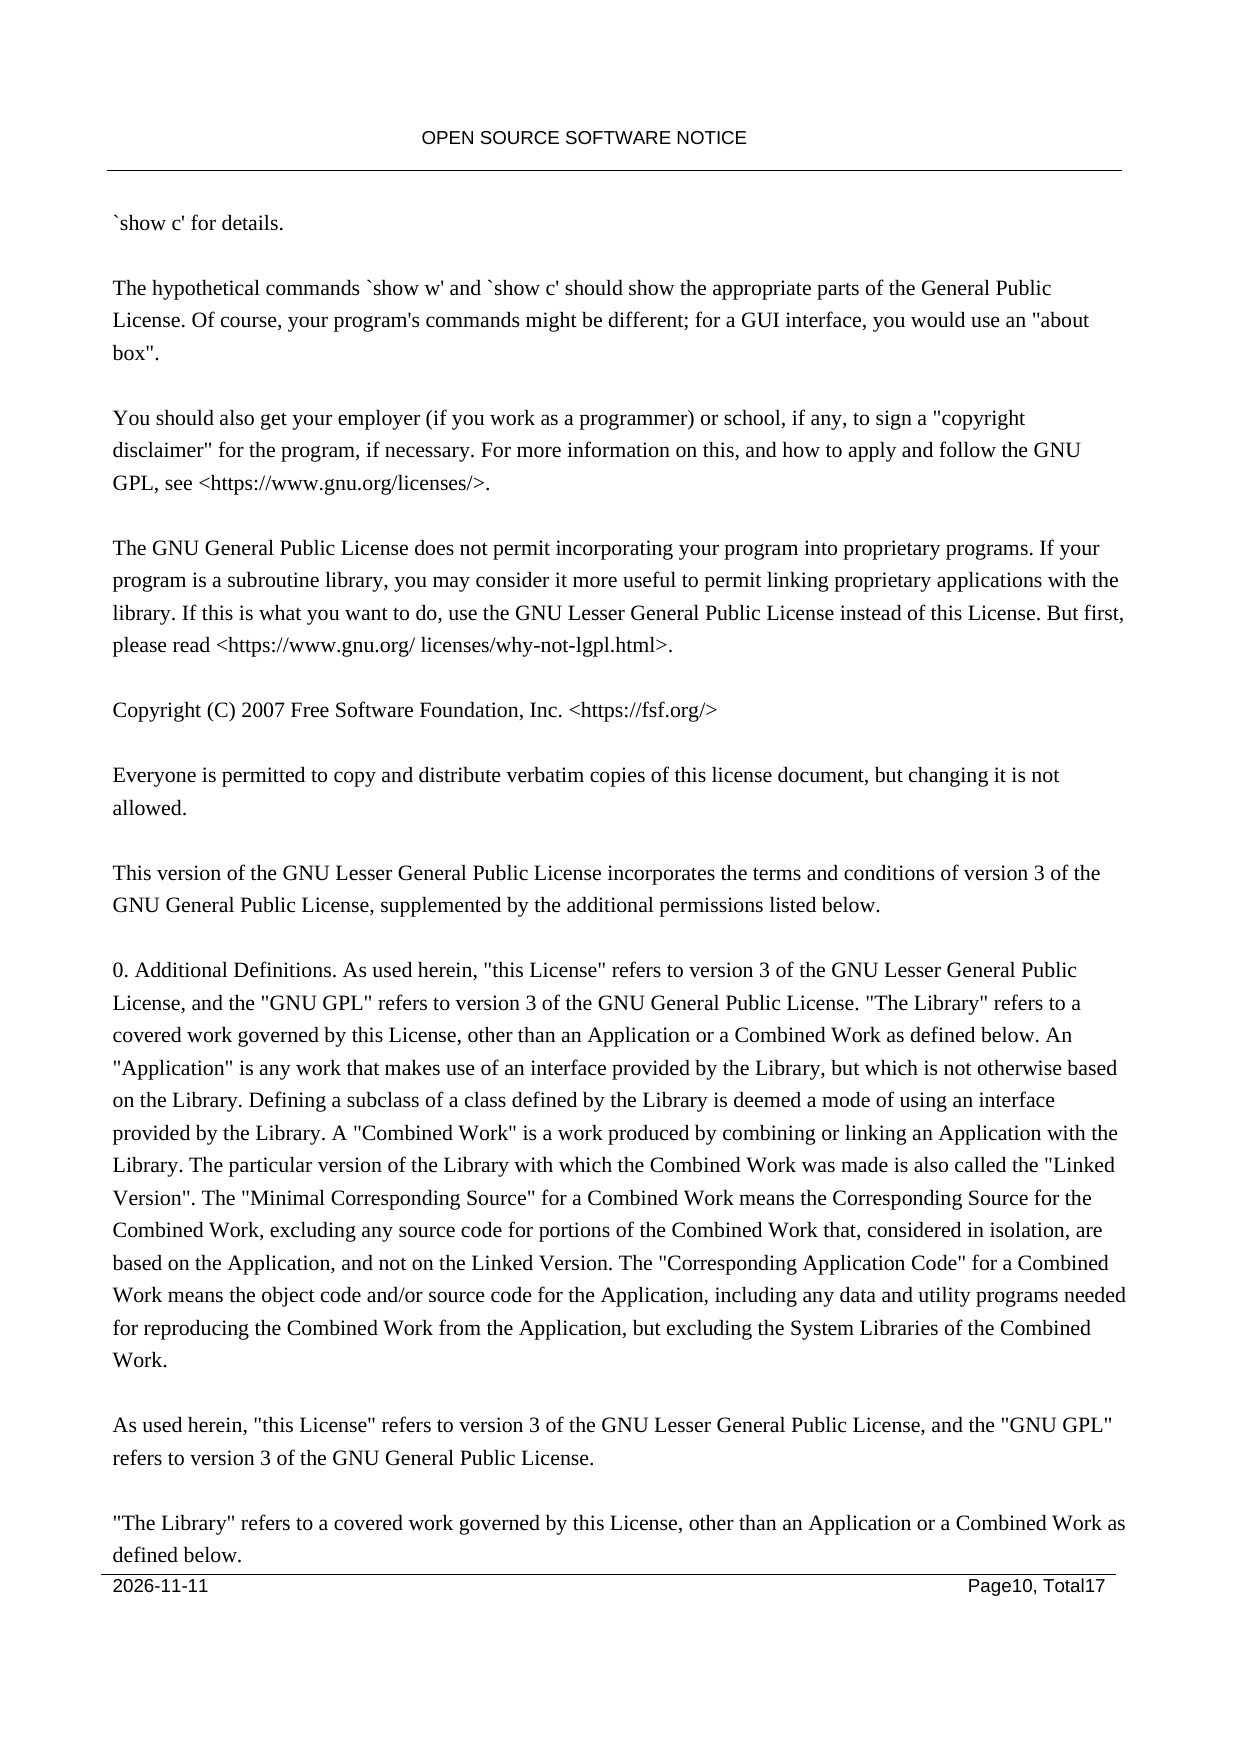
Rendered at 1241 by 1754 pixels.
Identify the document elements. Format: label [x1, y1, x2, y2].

text [112, 206, 1128, 1571]
